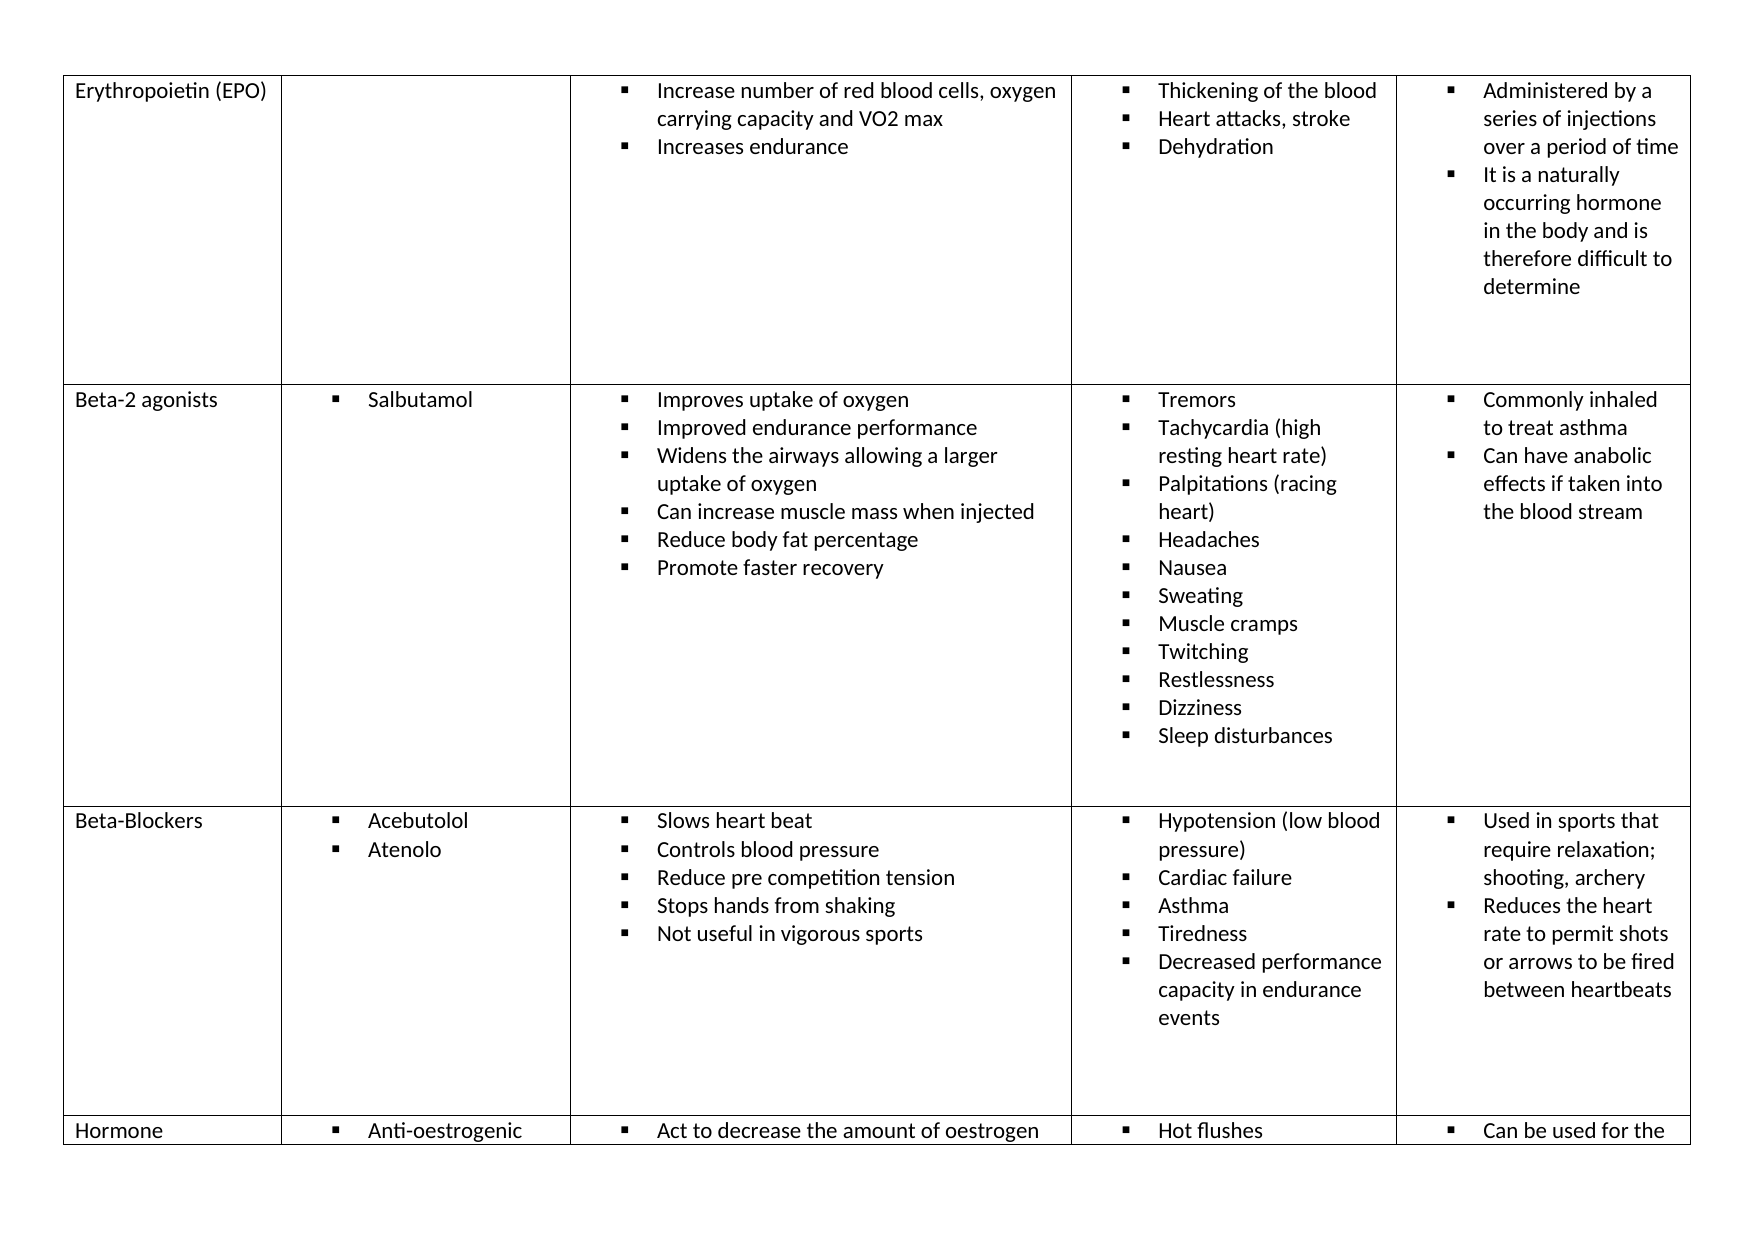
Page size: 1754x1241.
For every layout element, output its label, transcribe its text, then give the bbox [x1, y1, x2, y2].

table_cell Administered by a series of injections over a period of time It is a naturally occurring hormone in the body and is therefore difficult to determine [1397, 76, 1690, 384]
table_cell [571, 1116, 1071, 1144]
table_cell Commonly inhaled to treat asthma Can have anabolic effects if taken into the blood stream [1397, 385, 1690, 806]
table_cell Increase number of red blood cells, oxygen carrying capacity and VO2 max Increases endurance [571, 76, 1071, 384]
table_cell Erythropoietin (EPO) [64, 76, 281, 384]
table_cell Salbutamol [282, 385, 570, 806]
table_cell Improves uptake of oxygen Improved endurance performance Widens the airways allowing a larger uptake of oxygen Can increase muscle mass when injected Reduce body fat percentage Promote faster recovery [571, 385, 1071, 806]
table_cell [282, 76, 570, 384]
table_cell Thickening of the blood Heart attacks, stroke Dehydration [1072, 76, 1396, 384]
table_cell Beta-2 agonists [64, 385, 281, 806]
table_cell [64, 1116, 281, 1144]
table_cell Slows heart beat Controls blood pressure Reduce pre competition tension Stops hands from shaking Not useful in vigorous sports [571, 807, 1071, 1115]
table_cell Tremors Tachycardia (high resting heart rate) Palpitations (racing heart) Headaches Nausea Sweating Muscle cramps Twitching Restlessness Dizziness Sleep disturbances [1072, 385, 1396, 806]
table_cell Used in sports that require relaxation; shooting, archery Reduces the heart rate to permit shots or arrows to be fired between heartbeats [1397, 807, 1690, 1115]
table_cell Acebutolol Atenolo [282, 807, 570, 1115]
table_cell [1072, 1116, 1396, 1144]
table_cell Hypotension (low blood pressure) Cardiac failure Asthma Tiredness Decreased performance capacity in endurance events [1072, 807, 1396, 1115]
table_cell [282, 1116, 570, 1144]
table_cell Beta-Blockers [64, 807, 281, 1115]
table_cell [1397, 1116, 1690, 1144]
